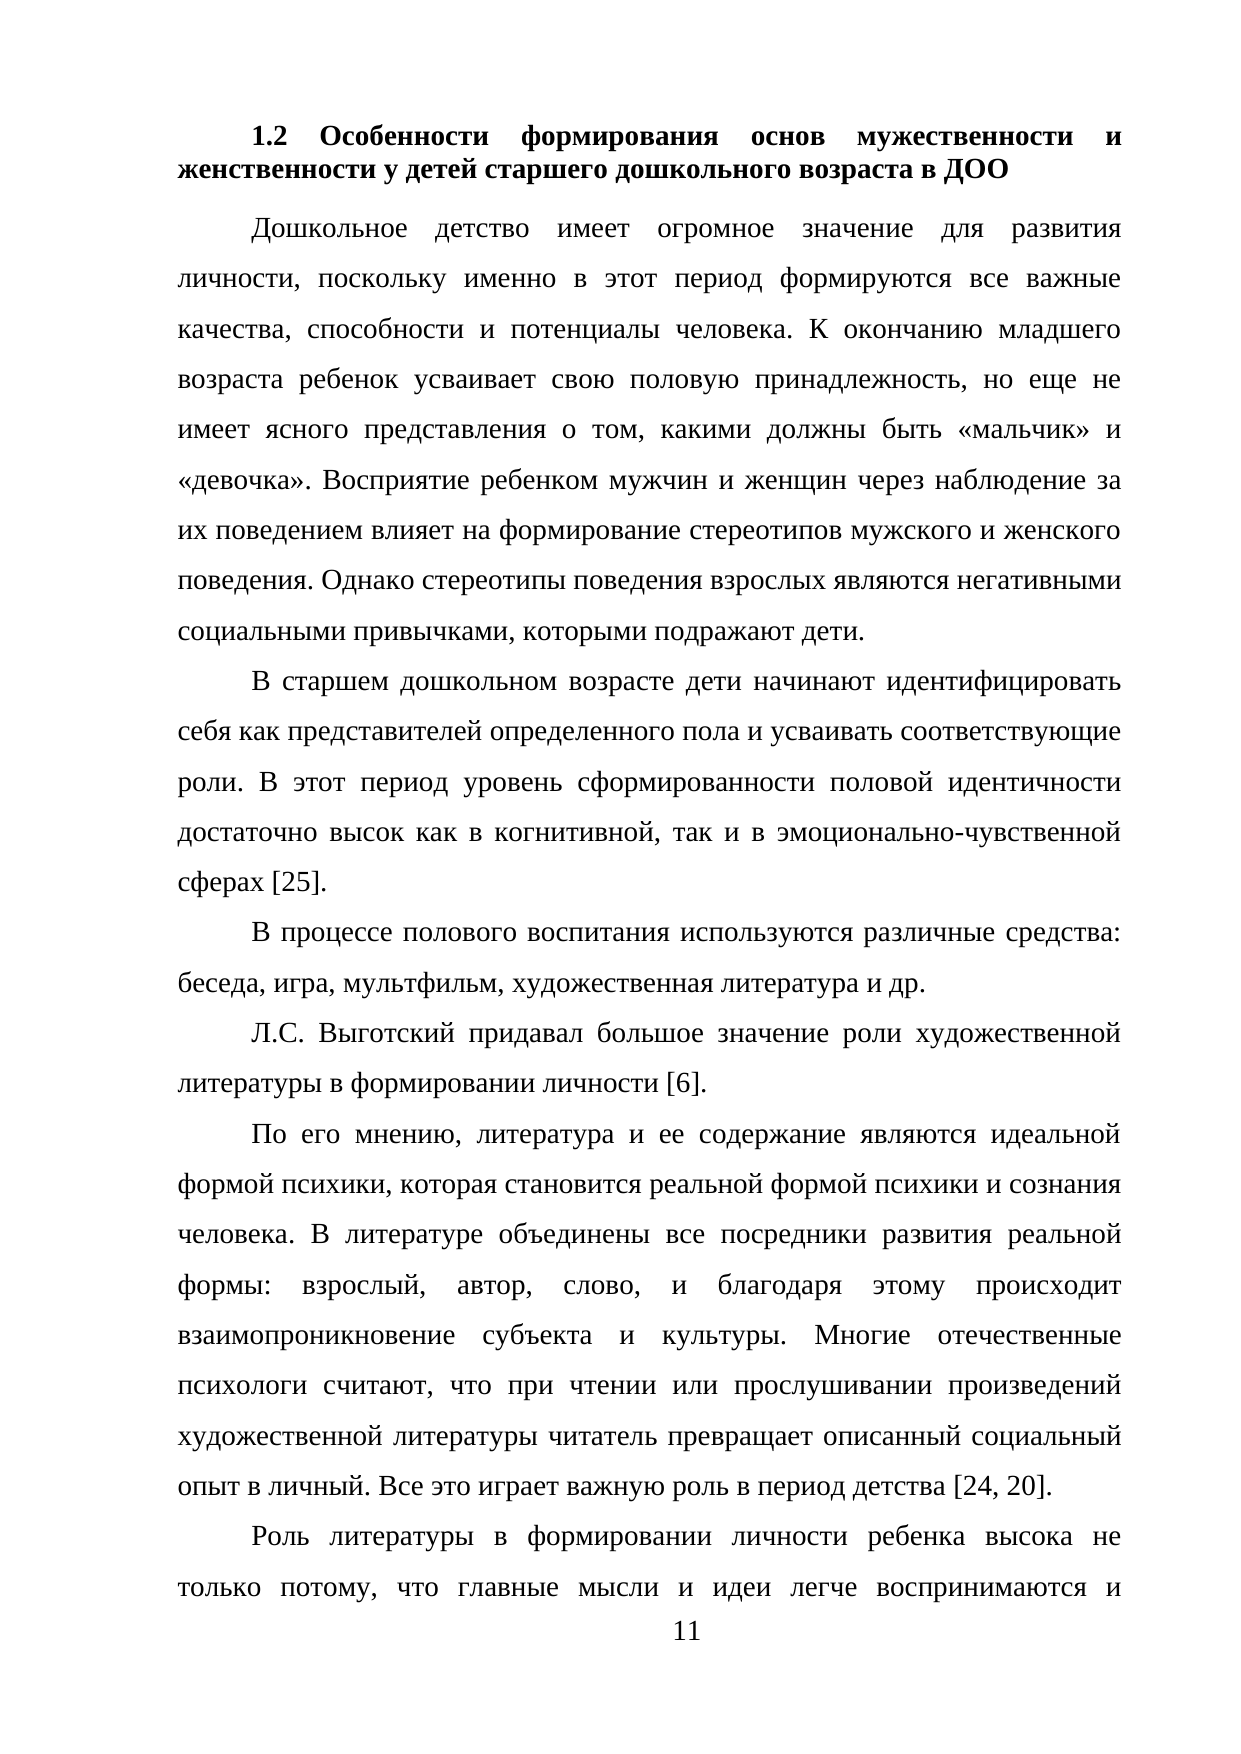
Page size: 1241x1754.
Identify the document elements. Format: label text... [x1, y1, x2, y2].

text В процессе полового воспитания используются различные средства: беседа, игра, мультфильм, художественная литература и др. [177, 914, 1122, 998]
subtitle 1.2 Особенности формирования основ мужественности и женственности у детей старшего дошкольного возраста в ДОО [177, 118, 1122, 185]
text В старшем дошкольном возрасте дети начинают идентифицировать себя как представителей определенного пола и усваивать соответствующие роли. В этот период уровень сформированности половой идентичности достаточно высок как в когнитивной, так и в эмоционально-чувственной сферах [25]. [177, 663, 1122, 898]
text По его мнению, литература и ее содержание являются идеальной формой психики, которая становится реальной формой психики и сознания человека. В литературе объединены все посредники развития реальной формы: взрослый, автор, слово, и благодаря этому происходит взаимопроникновение субъекта и культуры. Многие отечественные психологи считают, что при чтении или прослушивании произведений художественной литературы читатель превращает описанный социальный опыт в личный. Все это играет важную роль в период детства [24, 20]. [177, 1116, 1122, 1502]
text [177, 1518, 1122, 1602]
text Л.С. Выготский придавал большое значение роли художественной литературы в формировании личности [6]. [177, 1015, 1122, 1099]
text Дошкольное детство имеет огромное значение для развития личности, поскольку именно в этот период формируются все важные качества, способности и потенциалы человека. К окончанию младшего возраста ребенок усваивает свою половую принадлежность, но еще не имеет ясного представления о том, какими должны быть «мальчик» и «девочка». Восприятие ребенком мужчин и женщин через наблюдение за их поведением влияет на формирование стереотипов мужского и женского поведения. Однако стереотипы поведения взрослых являются негативными социальными привычками, которыми подражают дети. [177, 210, 1122, 646]
